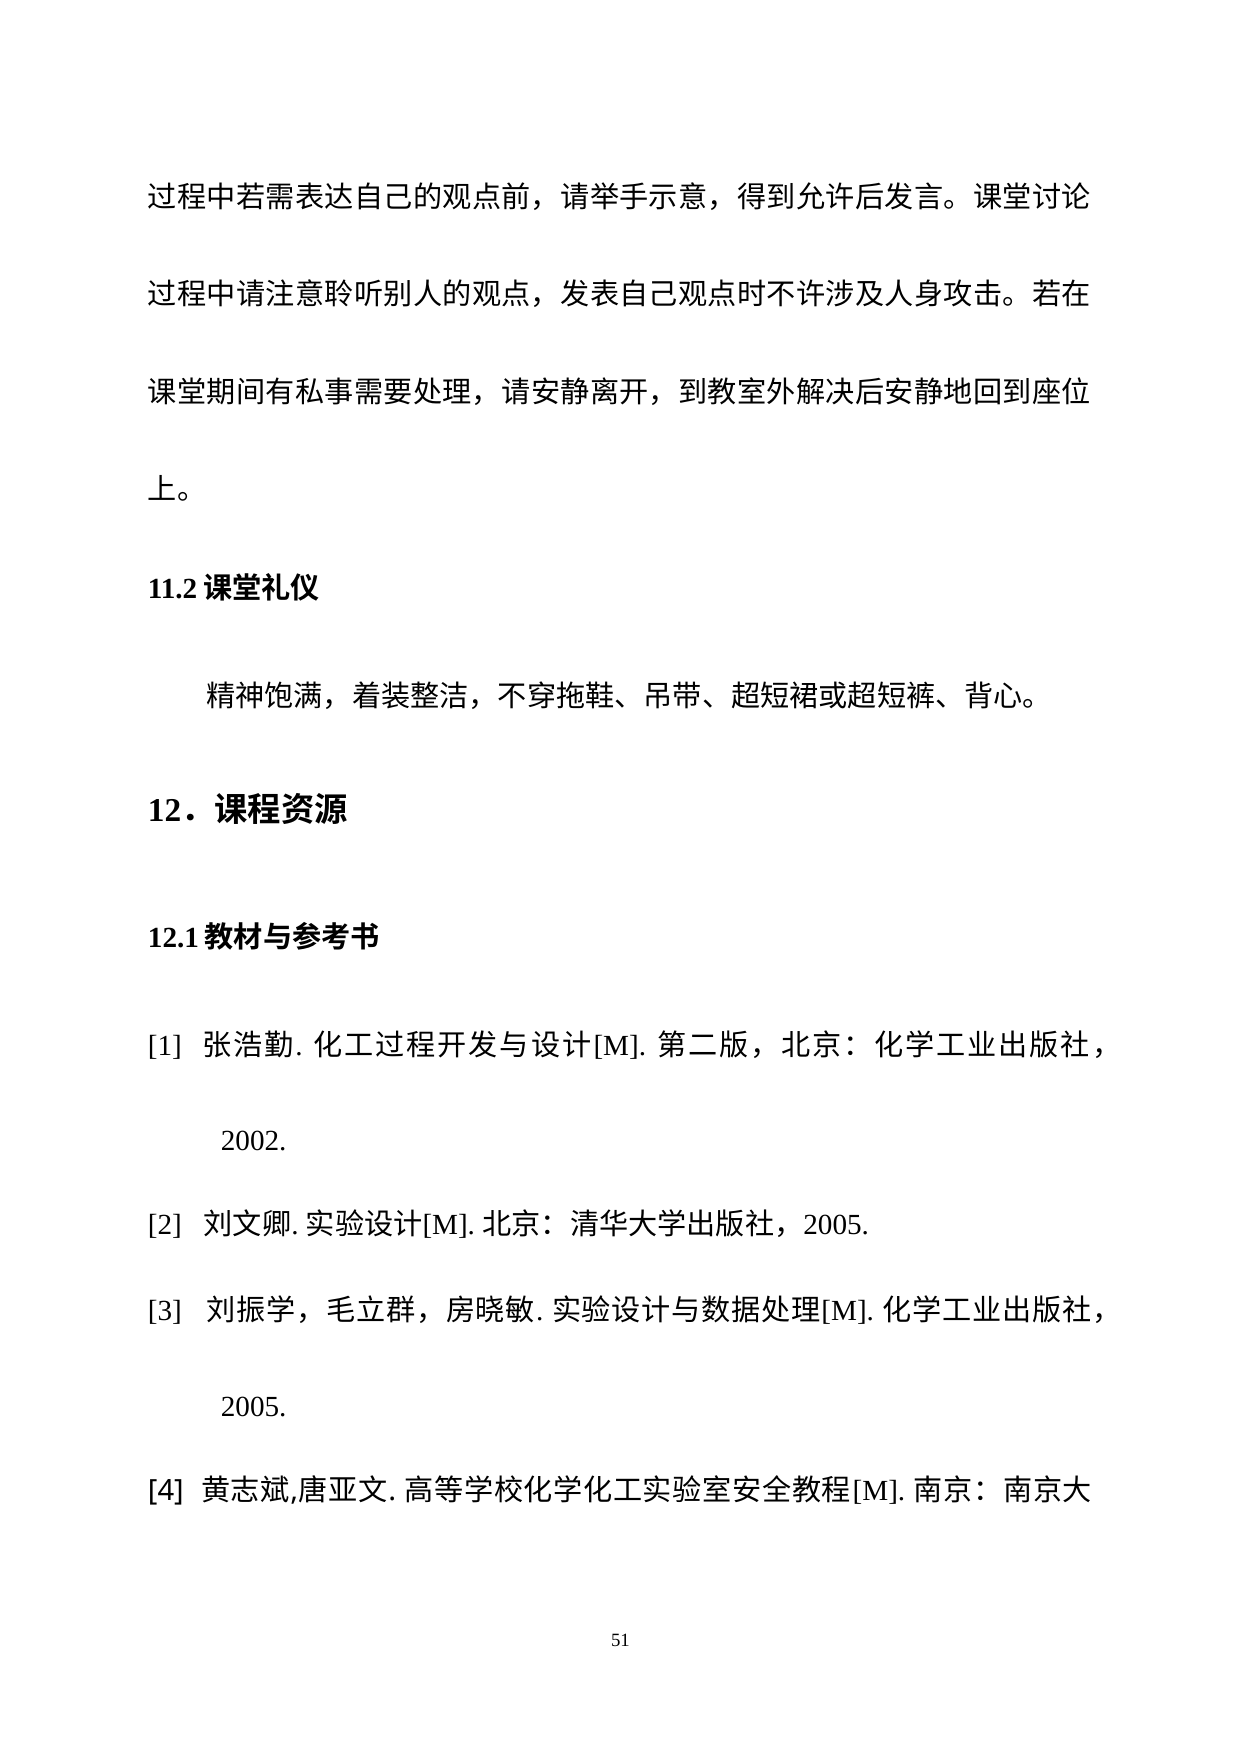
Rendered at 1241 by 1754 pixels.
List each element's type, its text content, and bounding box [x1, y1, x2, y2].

text [2] 刘文卿. 实验设计[M]. 北京：清华大学出版社，2005. [148, 1189, 1092, 1254]
text 精神饱满，着装整洁，不穿拖鞋、吊带、超短裙或超短裤、背心。 [148, 661, 1092, 726]
subtitle 12．课程资源 [148, 775, 1092, 840]
text [3] 刘振学，毛立群，房晓敏. 实验设计与数据处理[M]. 化学工业出版社，2005. [148, 1276, 1092, 1438]
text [148, 1455, 1092, 1520]
subtitle 11.2课堂礼仪 [148, 553, 1092, 618]
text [148, 162, 1092, 519]
subtitle 12.1教材与参考书 [148, 902, 1092, 967]
text [1] 张浩勤. 化工过程开发与设计[M]. 第二版，北京：化学工业出版社，2002. [148, 1010, 1092, 1173]
